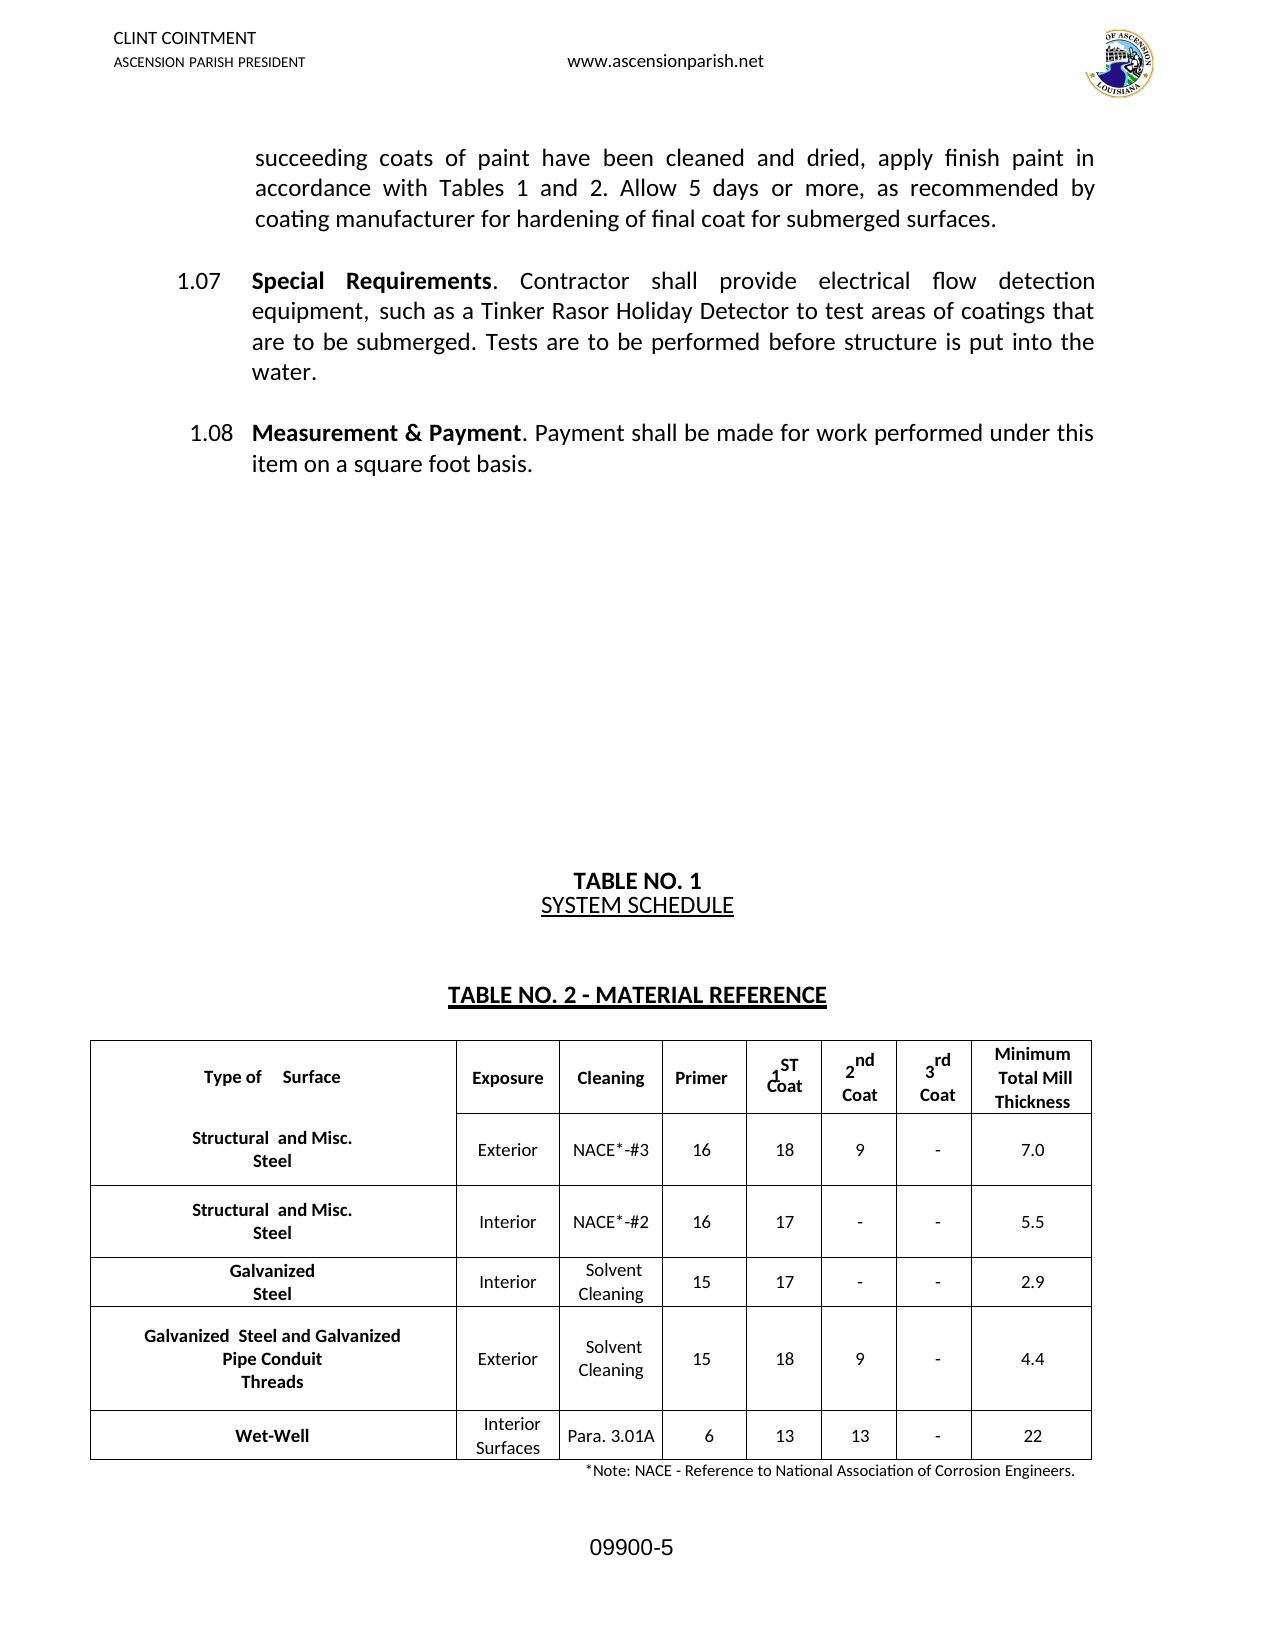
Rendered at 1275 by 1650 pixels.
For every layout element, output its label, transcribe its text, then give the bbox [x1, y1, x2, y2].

table_header 1ST Coat [747, 1041, 821, 1113]
table_cell - [897, 1307, 971, 1410]
table_cell 15 [663, 1258, 746, 1306]
table_cell 18 [747, 1307, 821, 1410]
table_cell - [897, 1186, 971, 1257]
table_header 2nd Coat [822, 1041, 896, 1113]
table_cell 16 [663, 1114, 746, 1185]
table_cell 9 [822, 1114, 896, 1185]
text *Note: NACE - Reference to National Association of Corrosion Engineers. [180, 1460, 1075, 1481]
table_cell 4.4 [972, 1307, 1091, 1410]
table_cell - [897, 1411, 971, 1459]
table_cell Galvanized Steel [91, 1258, 456, 1306]
table_cell 7.0 [972, 1114, 1091, 1185]
table_cell 16 [663, 1186, 746, 1257]
table_cell 6 [663, 1411, 746, 1459]
table_header Type of Surface [91, 1041, 456, 1113]
table_cell Interior [457, 1186, 559, 1257]
table_header Exposure [457, 1041, 559, 1113]
table_header Primer [663, 1041, 746, 1113]
table_cell Solvent Cleaning [560, 1258, 662, 1306]
table_header Minimum Total Mill Thickness [972, 1041, 1091, 1113]
table_cell 17 [747, 1186, 821, 1257]
table_cell NACE*-#3 [560, 1114, 662, 1185]
table_cell Wet-Well [91, 1411, 456, 1459]
table_cell 22 [972, 1411, 1091, 1459]
list Measurement & Payment. Payment shall be made for work performed under this item on a square foot basis. [189, 417, 1095, 478]
table_cell Exterior [457, 1114, 559, 1185]
table_header Cleaning [560, 1041, 662, 1113]
table_cell Interior Surfaces [457, 1411, 559, 1459]
table_cell 17 [747, 1258, 821, 1306]
table_cell NACE*-#2 [560, 1186, 662, 1257]
table_cell - [897, 1114, 971, 1185]
subtitle TABLE NO. 2 - MATERIAL REFERENCE [421, 979, 854, 1010]
table_cell 2.9 [972, 1258, 1091, 1306]
table_cell - [897, 1258, 971, 1306]
table_cell Exterior [457, 1307, 559, 1410]
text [255, 142, 1095, 233]
table_cell 18 [747, 1114, 821, 1185]
table_cell Structural and Misc. Steel [91, 1113, 456, 1185]
table_cell 13 [747, 1411, 821, 1459]
table_header 3rd Coat [897, 1041, 971, 1113]
table_cell Interior [457, 1258, 559, 1306]
table_cell Para. 3.01A [560, 1411, 662, 1459]
list Special Requirements. Contractor shall provide electrical flow detection equipment, such as a Tinker Rasor Holiday Detector to test areas of coatings that are to be submerged. Tests are to be performed before structure is put into the water. [176, 265, 1095, 387]
table_cell Solvent Cleaning [560, 1307, 662, 1410]
table_cell 13 [822, 1411, 896, 1459]
text SYSTEM SCHEDULE [421, 894, 854, 918]
subtitle TABLE NO. 1 [421, 870, 854, 894]
table_cell 9 [822, 1307, 896, 1410]
table_cell - [822, 1186, 896, 1257]
table_cell 15 [663, 1307, 746, 1410]
table_cell - [822, 1258, 896, 1306]
picture [1084, 29, 1154, 98]
table_cell Structural and Misc. Steel [91, 1186, 456, 1257]
table_cell 5.5 [972, 1186, 1091, 1257]
table_cell Galvanized Steel and Galvanized Pipe Conduit Threads [91, 1307, 456, 1410]
